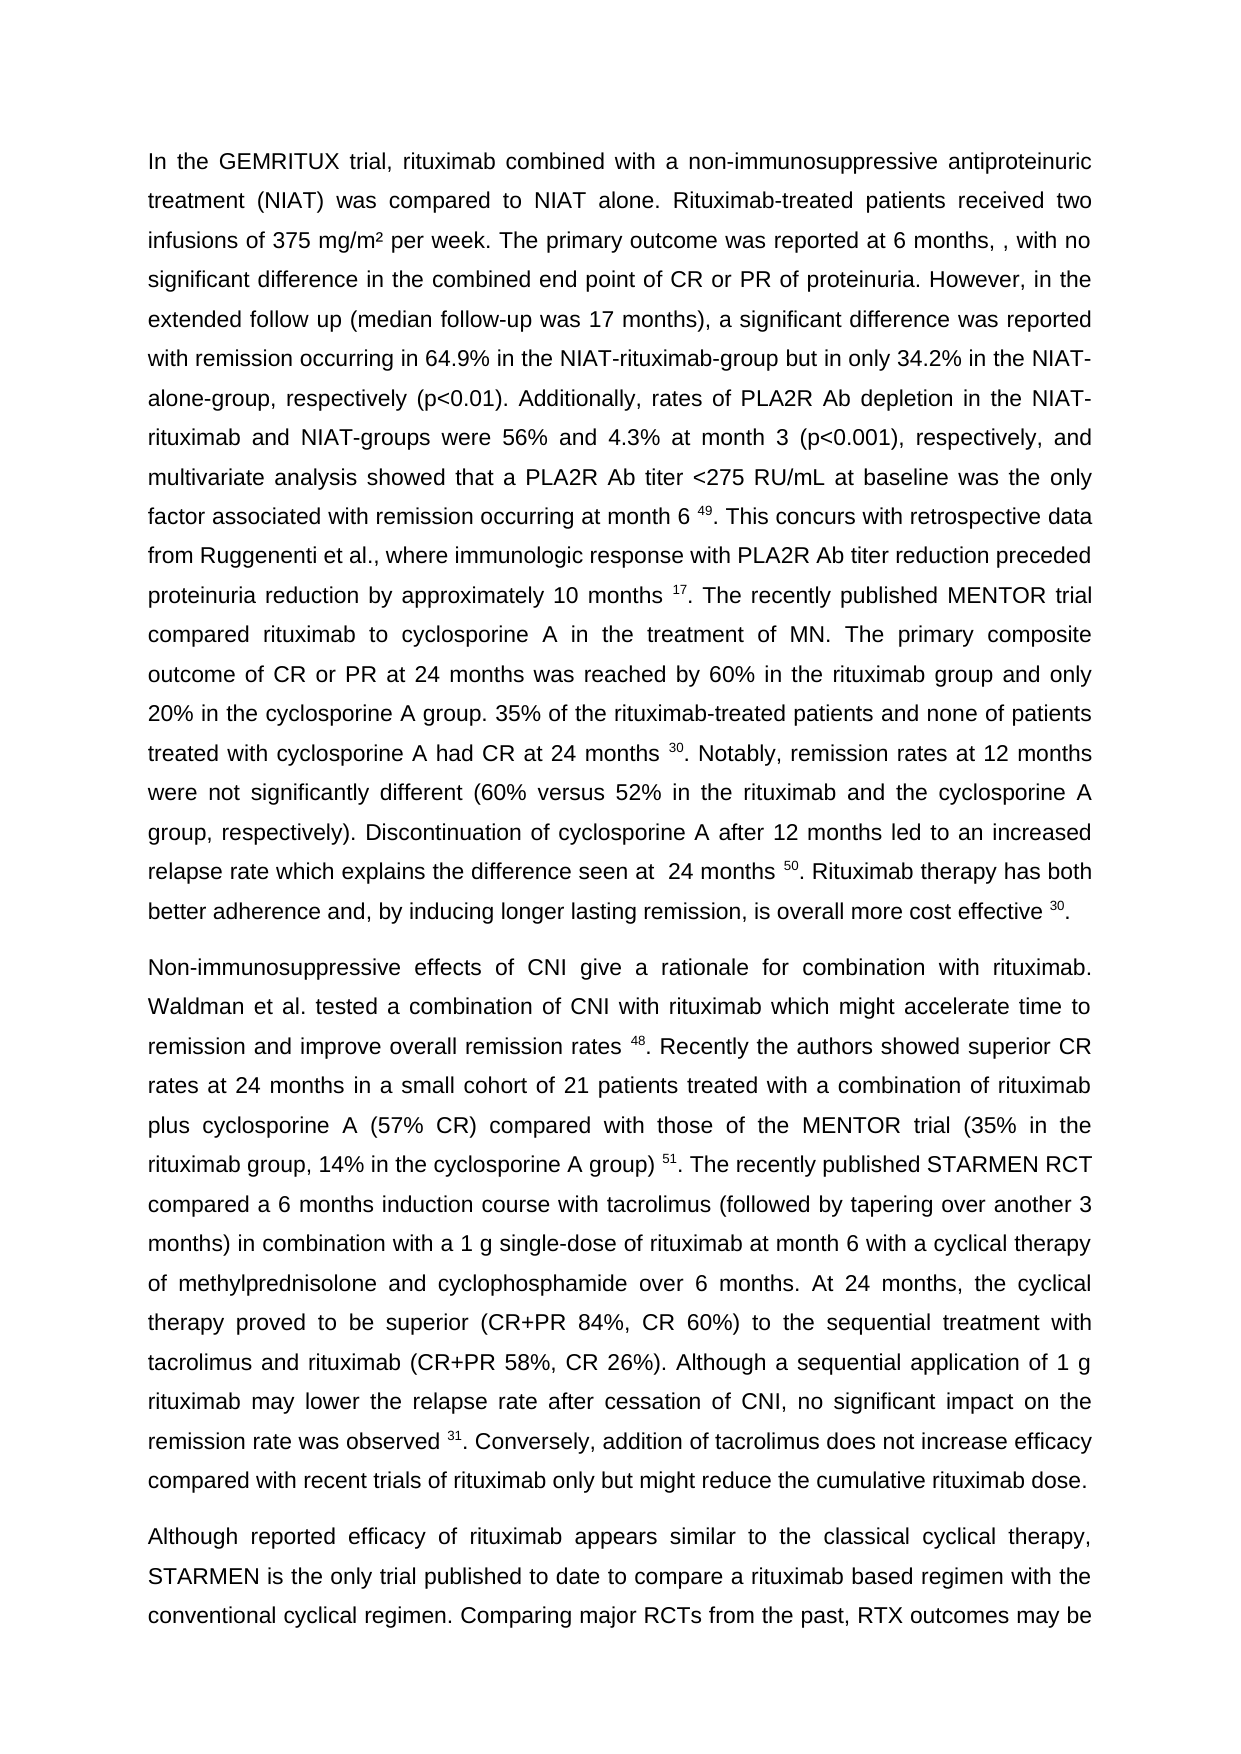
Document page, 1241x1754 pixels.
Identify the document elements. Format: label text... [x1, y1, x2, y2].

text Non-immunosuppressive effects of CNI give a rationale for combination with rituximab. Waldman et al. tested a combination of CNI with rituximab which might accelerate time to remission and improve overall remission rates 48. Recently the authors showed superior CR rates at 24 months in a small cohort of 21 patients treated with a combination of rituximab plus cyclosporine A (57% CR) compared with those of the MENTOR trial (35% in the rituximab group, 14% in the cyclosporine A group) 51. The recently published STARMEN RCT compared a 6 months induction course with tacrolimus (followed by tapering over another 3 months) in combination with a 1 g single-dose of rituximab at month 6 with a cyclical therapy of methylprednisolone and cyclophosphamide over 6 months. At 24 months, the cyclical therapy proved to be superior (CR+PR 84%, CR 60%) to the sequential treatment with tacrolimus and rituximab (CR+PR 58%, CR 26%). Although a sequential application of 1 g rituximab may lower the relapse rate after cessation of CNI, no significant impact on the remission rate was observed 31. Conversely, addition of tacrolimus does not increase efficacy compared with recent trials of rituximab only but might reduce the cumulative rituximab dose. [148, 954, 1093, 1493]
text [148, 1523, 1093, 1628]
text In the GEMRITUX trial, rituximab combined with a non-immunosuppressive antiproteinuric treatment (NIAT) was compared to NIAT alone. Rituximab-treated patients received two infusions of 375 mg/m² per week. The primary outcome was reported at 6 months, , with no significant difference in the combined end point of CR or PR of proteinuria. However, in the extended follow up (median follow-up was 17 months), a significant difference was reported with remission occurring in 64.9% in the NIAT-rituximab-group but in only 34.2% in the NIAT-alone-group, respectively (p<0.01). Additionally, rates of PLA2R Ab depletion in the NIAT-rituximab and NIAT-groups were 56% and 4.3% at month 3 (p<0.001), respectively, and multivariate analysis showed that a PLA2R Ab titer <275 RU/mL at baseline was the only factor associated with remission occurring at month 6 49. This concurs with retrospective data from Ruggenenti et al., where immunologic response with PLA2R Ab titer reduction preceded proteinuria reduction by approximately 10 months 17. The recently published MENTOR trial compared rituximab to cyclosporine A in the treatment of MN. The primary composite outcome of CR or PR at 24 months was reached by 60% in the rituximab group and only 20% in the cyclosporine A group. 35% of the rituximab-treated patients and none of patients treated with cyclosporine A had CR at 24 months 30. Notably, remission rates at 12 months were not significantly different (60% versus 52% in the rituximab and the cyclosporine A group, respectively). Discontinuation of cyclosporine A after 12 months led to an increased relapse rate which explains the difference seen at 24 months 50. Rituximab therapy has both better adherence and, by inducing longer lasting remission, is overall more cost effective 30. [148, 148, 1093, 924]
